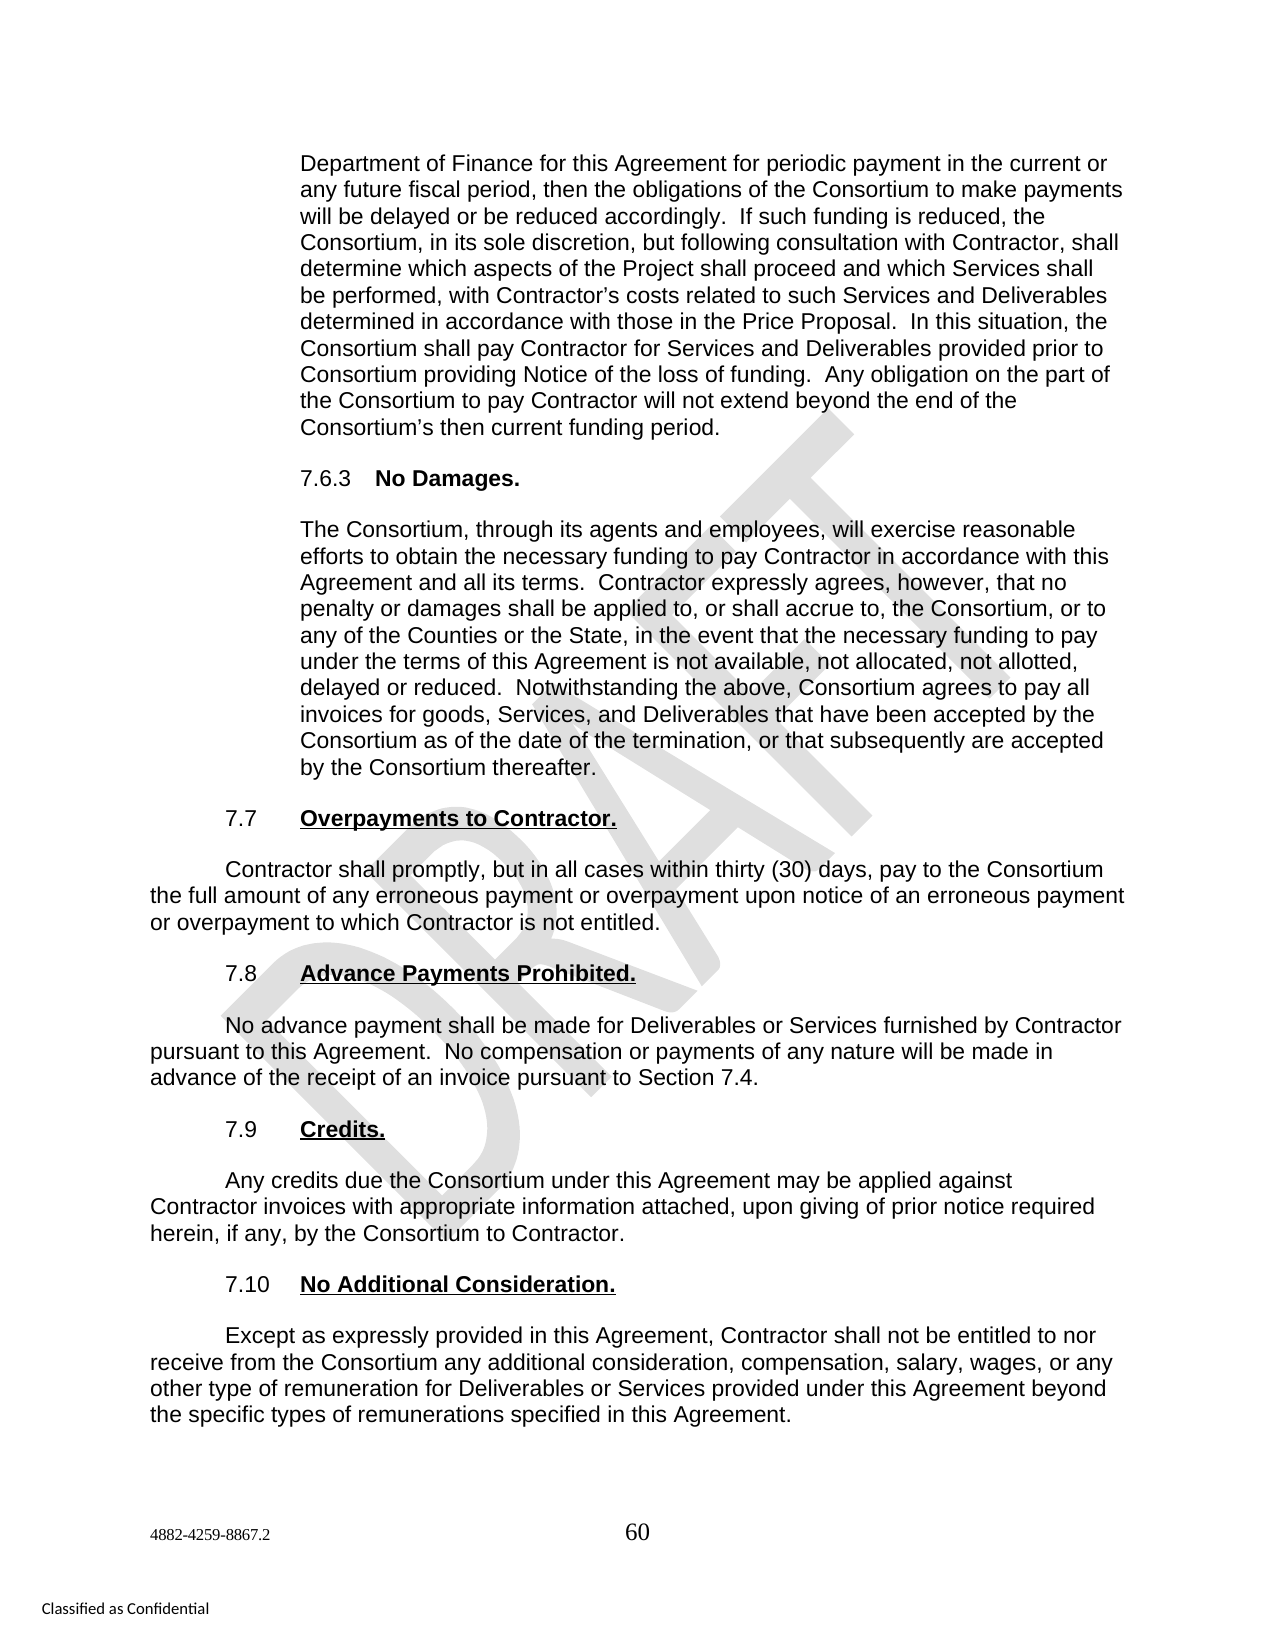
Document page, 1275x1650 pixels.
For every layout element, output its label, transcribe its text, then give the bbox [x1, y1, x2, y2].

text Except as expressly provided in this Agreement, Contractor shall not be entitled to nor receive from the Consortium any additional consideration, compensation, salary, wages, or any other type of remuneration for Deliverables or Services provided under this Agreement beyond the specific types of remunerations specified in this Agreement. [150, 1322, 1125, 1428]
text The Consortium, through its agents and employees, will exercise reasonable efforts to obtain the necessary funding to pay Contractor in accordance with this Agreement and all its terms. Contractor expressly agrees, however, that no penalty or damages shall be applied to, or shall accrue to, the Consortium, or to any of the Counties or the State, in the event that the necessary funding to pay under the terms of this Agreement is not available, not allocated, not allotted, delayed or reduced. Notwithstanding the above, Consortium agrees to pay all invoices for goods, Services, and Deliverables that have been accepted by the Consortium as of the date of the termination, or that subsequently are accepted by the Consortium thereafter. [300, 516, 1125, 780]
text Contractor shall promptly, but in all cases within thirty (30) days, pay to the Consortium the full amount of any erroneous payment or overpayment upon notice of an erroneous payment or overpayment to which Contractor is not entitled. [150, 856, 1125, 935]
text Overpayments to Contractor. [225, 805, 1125, 831]
text Advance Payments Prohibited. [225, 960, 1125, 987]
text No advance payment shall be made for Deliverables or Services furnished by Contractor pursuant to this Agreement. No compensation or payments of any nature will be made in advance of the receipt of an invoice pursuant to Section 7.4. [150, 1012, 1125, 1091]
text No Damages. [300, 465, 1125, 491]
text Any credits due the Consortium under this Agreement may be applied against Contractor invoices with appropriate information attached, upon giving of prior notice required herein, if any, by the Consortium to Contractor. [150, 1167, 1125, 1246]
text Credits. [225, 1116, 1125, 1142]
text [300, 150, 1125, 440]
text No Additional Consideration. [225, 1271, 1125, 1297]
